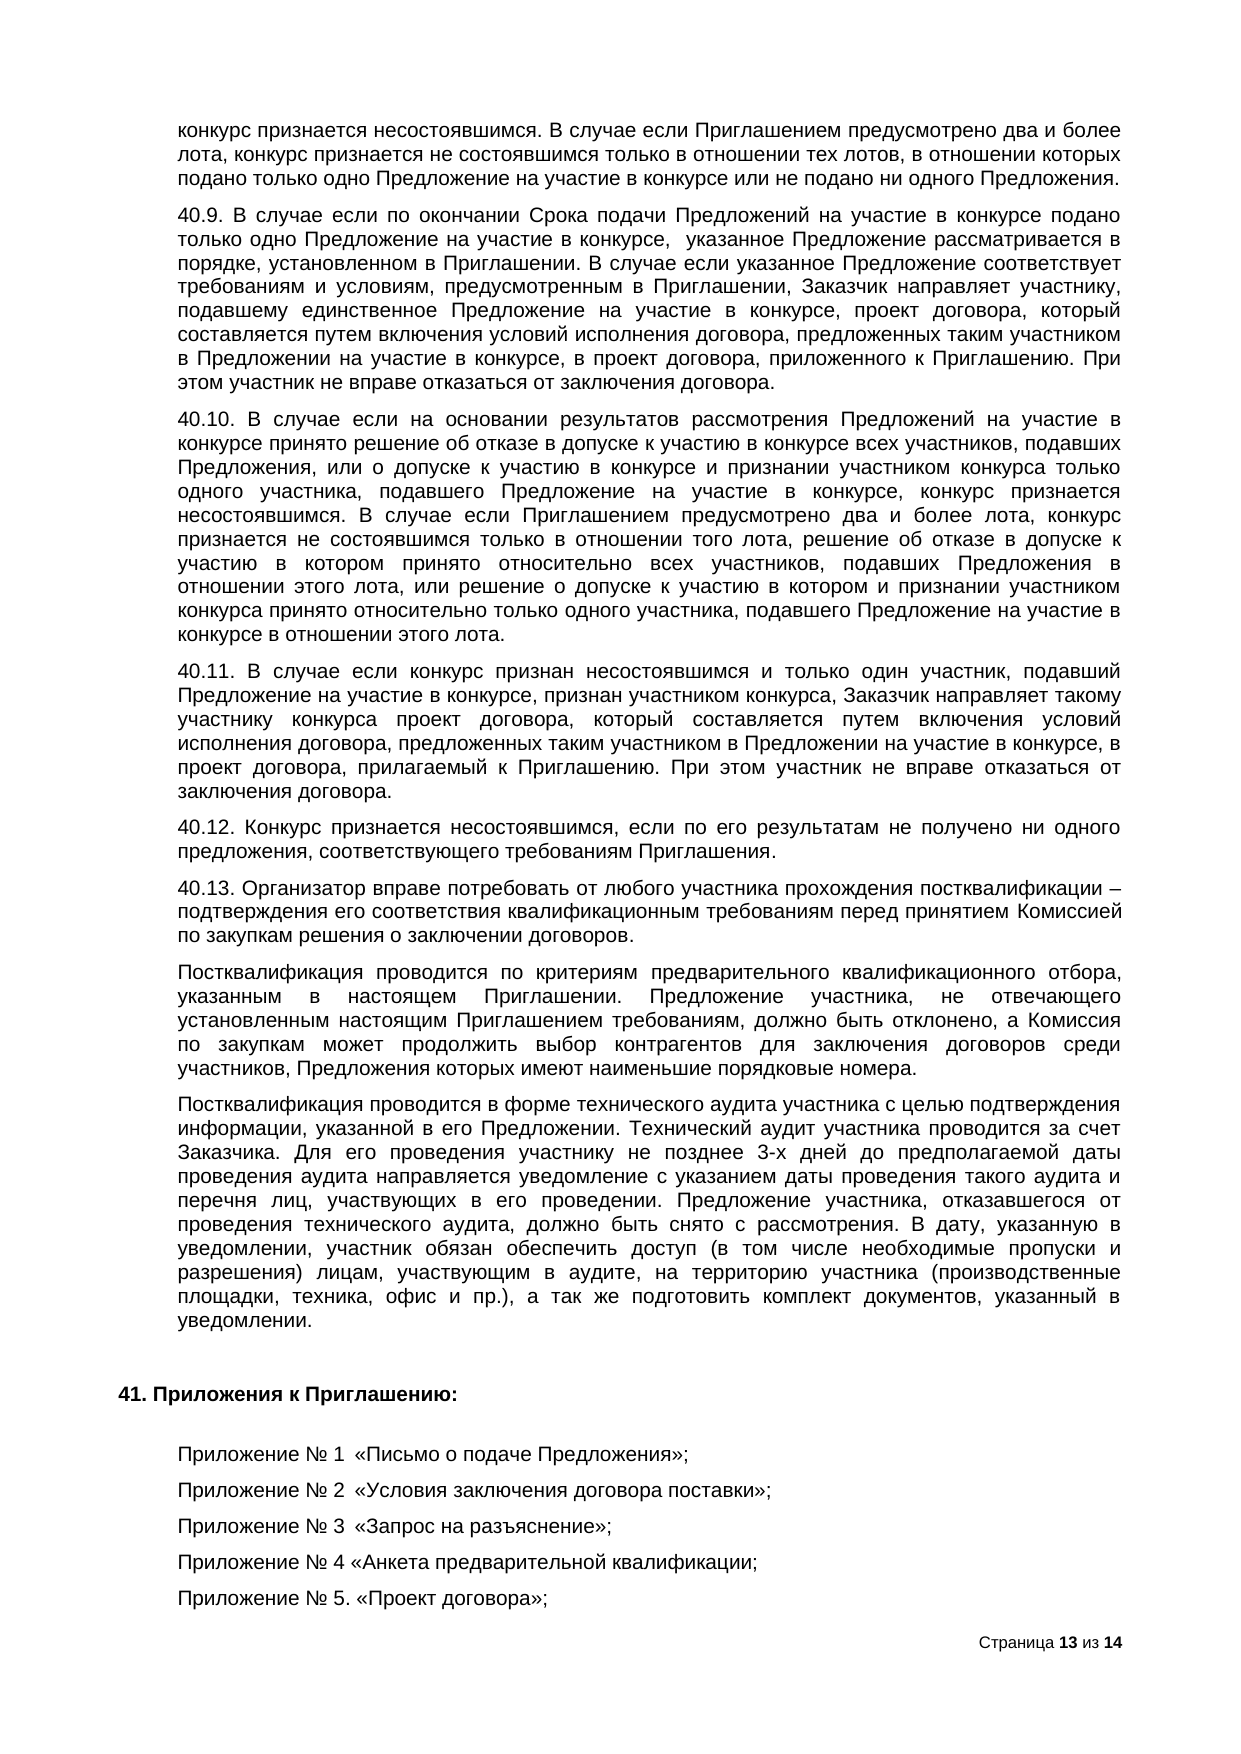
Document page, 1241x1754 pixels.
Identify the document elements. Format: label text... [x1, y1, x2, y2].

text 40.12. Конкурс признается несостоявшимся, если по его результатам не получено ни одного предложения, соответствующего требованиям Приглашения. [177, 815, 1122, 863]
text Постквалификация проводится в форме технического аудита участника с целью подтверждения информации, указанной в его Предложении. Технический аудит участника проводится за счет Заказчика. Для его проведения участнику не позднее 3-х дней до предполагаемой даты проведения аудита направляется уведомление с указанием даты проведения такого аудита и перечня лиц, участвующих в его проведении. Предложение участника, отказавшегося от проведения технического аудита, должно быть снято с рассмотрения. В дату, указанную в уведомлении, участник обязан обеспечить доступ (в том числе необходимые пропуски и разрешения) лицам, участвующим в аудите, на территорию участника (производственные площадки, техника, офис и пр.), а так же подготовить комплект документов, указанный в уведомлении. [177, 1092, 1122, 1332]
list «Условия заключения договора поставки»; [177, 1478, 1122, 1502]
text 40.11. В случае если конкурс признан несостоявшимся и только один участник, подавший Предложение на участие в конкурсе, признан участником конкурса, Заказчик направляет такому участнику конкурса проект договора, который составляется путем включения условий исполнения договора, предложенных таким участником в Предложении на участие в конкурсе, в проект договора, прилагаемый к Приглашению. При этом участник не вправе отказаться от заключения договора. [177, 659, 1122, 802]
text 40.10. В случае если на основании результатов рассмотрения Предложений на участие в конкурсе принято решение об отказе в допуске к участию в конкурсе всех участников, подавших Предложения, или о допуске к участию в конкурсе и признании участником конкурса только одного участника, подавшего Предложение на участие в конкурсе, конкурс признается несостоявшимся. В случае если Приглашением предусмотрено два и более лота, конкурс признается не состоявшимся только в отношении того лота, решение об отказе в допуске к участию в котором принято относительно всех участников, подавших Предложения в отношении этого лота, или решение о допуске к участию в котором и признании участником конкурса принято относительно только одного участника, подавшего Предложение на участие в конкурсе в отношении этого лота. [177, 407, 1122, 646]
list «Письмо о подаче Предложения»; [177, 1442, 1122, 1466]
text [177, 118, 1122, 190]
text Приложение № 4 «Анкета предварительной квалификации; [177, 1550, 1122, 1574]
text Постквалификация проводится по критериям предварительного квалификационного отбора, указанным в настоящем Приглашении. Предложение участника, не отвечающего установленным настоящим Приглашением требованиям, должно быть отклонено, а Комиссия по закупкам может продолжить выбор контрагентов для заключения договоров среди участников, Предложения которых имеют наименьшие порядковые номера. [177, 960, 1122, 1079]
subtitle 41. Приложения к Приглашению: [118, 1382, 1122, 1406]
text Приложение № 5. «Проект договора»; [177, 1586, 1122, 1610]
text 40.9. В случае если по окончании Срока подачи Предложений на участие в конкурсе подано только одно Предложение на участие в конкурсе, указанное Предложение рассматривается в порядке, установленном в Приглашении. В случае если указанное Предложение соответствует требованиям и условиям, предусмотренным в Приглашении, Заказчик направляет участнику, подавшему единственное Предложение на участие в конкурсе, проект договора, который составляется путем включения условий исполнения договора, предложенных таким участником в Предложении на участие в конкурсе, в проект договора, приложенного к Приглашению. При этом участник не вправе отказаться от заключения договора. [177, 202, 1122, 394]
text 40.13. Организатор вправе потребовать от любого участника прохождения постквалификации – подтверждения его соответствия квалификационным требованиям перед принятием Комиссией по закупкам решения о заключении договоров. [177, 875, 1122, 947]
list «Запрос на разъяснение»; [177, 1514, 1122, 1538]
